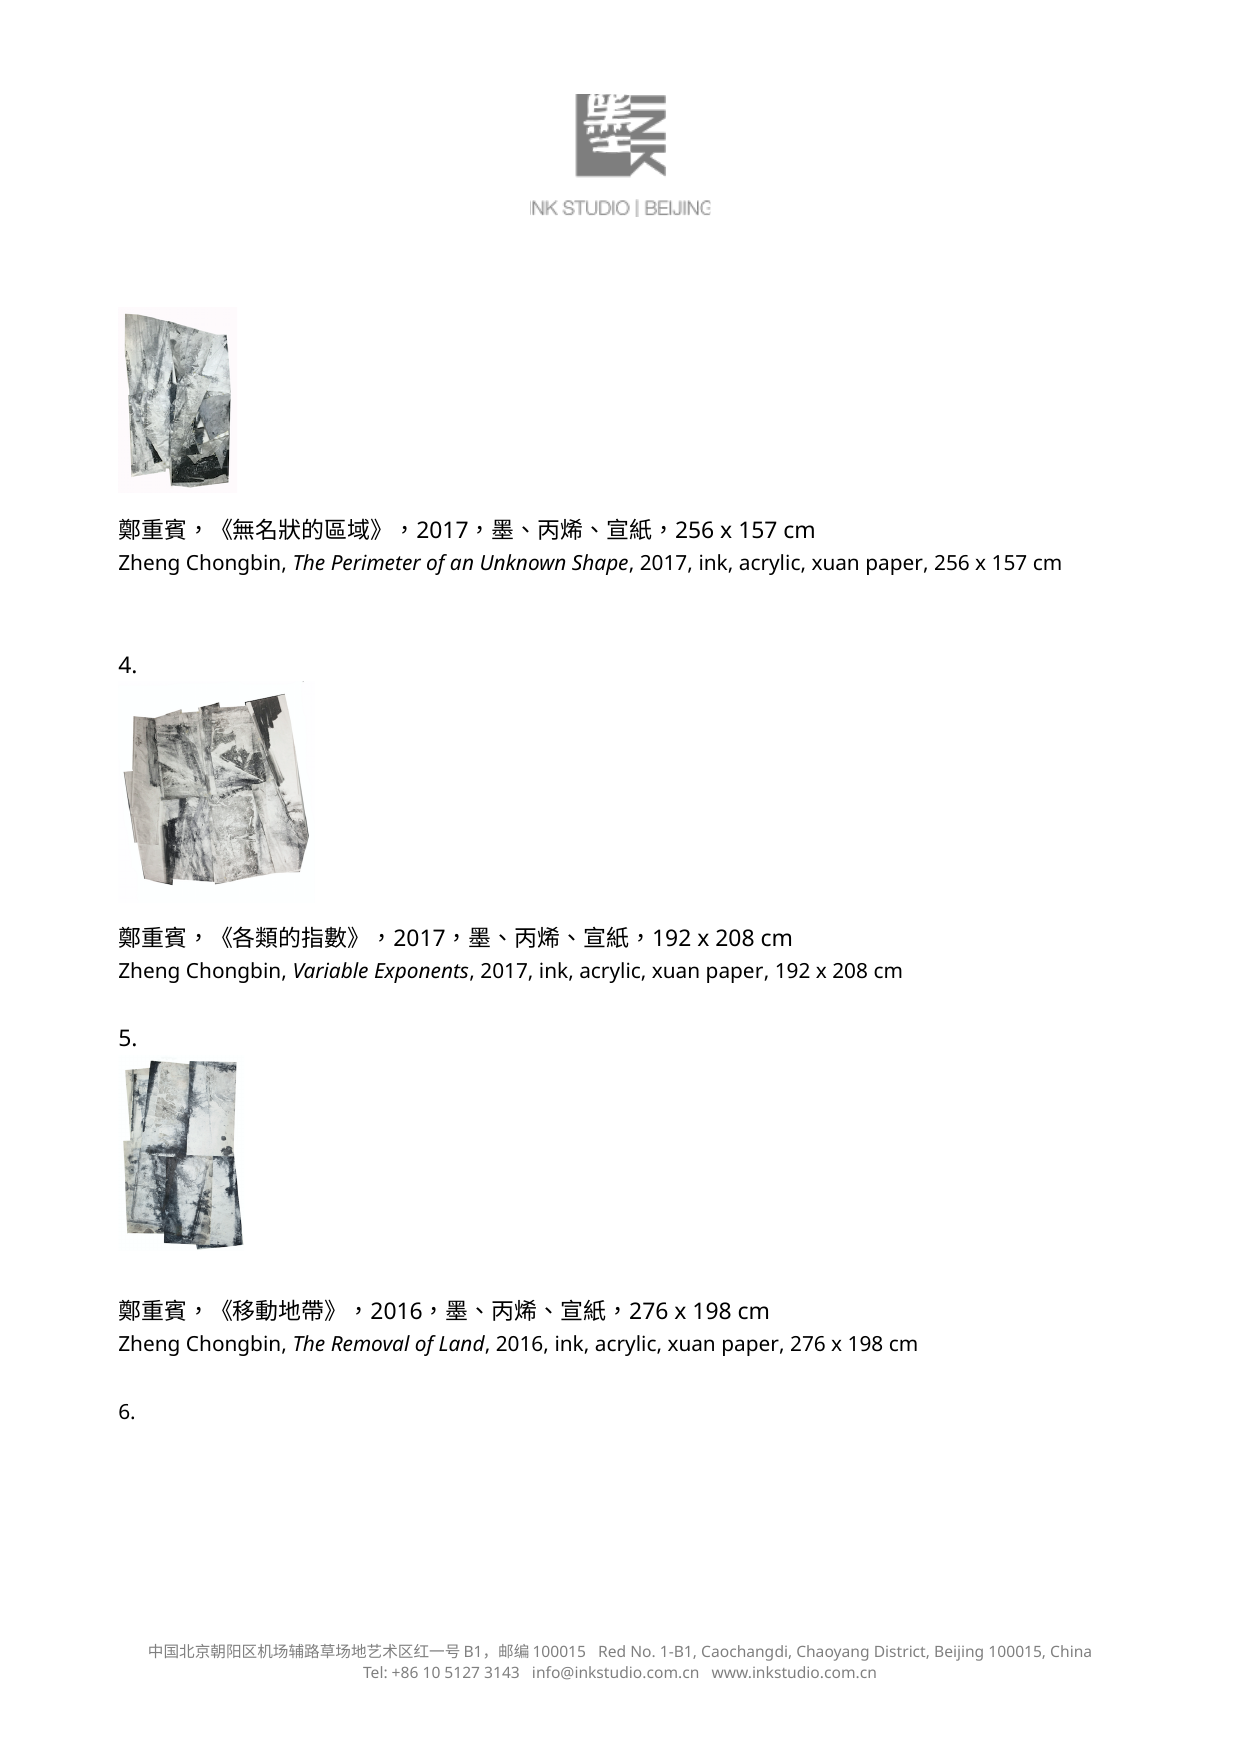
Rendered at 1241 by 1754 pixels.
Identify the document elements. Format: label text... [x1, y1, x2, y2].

picture [118, 1055, 245, 1251]
text Zheng Chongbin, The Removal of Land, 2016, ink, acrylic, xuan paper, 276 x 198 cm [118, 1327, 1122, 1361]
picture [118, 307, 238, 493]
text Zheng Chongbin, The Perimeter of an Unknown Shape, 2017, ink, acrylic, xuan paper, 256 x 157 cm [118, 546, 1122, 579]
text Zheng Chongbin, Variable Exponents, 2017, ink, acrylic, xuan paper, 192 x 208 cm [118, 953, 1122, 987]
text 鄭重賓，《移動地帶》，2016，墨、丙烯、宣紙，276 x 198 cm [118, 1293, 1122, 1327]
text 鄭重賓，《無名狀的區域》，2017，墨、丙烯、宣紙，256 x 157 cm [118, 512, 1122, 546]
text 5. [118, 1021, 1122, 1055]
text 6. [118, 1394, 1122, 1428]
picture [118, 681, 315, 903]
text 鄭重賓，《各類的指數》，2017，墨、丙烯、宣紙，192 x 208 cm [118, 919, 1122, 953]
text 4. [118, 647, 1122, 681]
